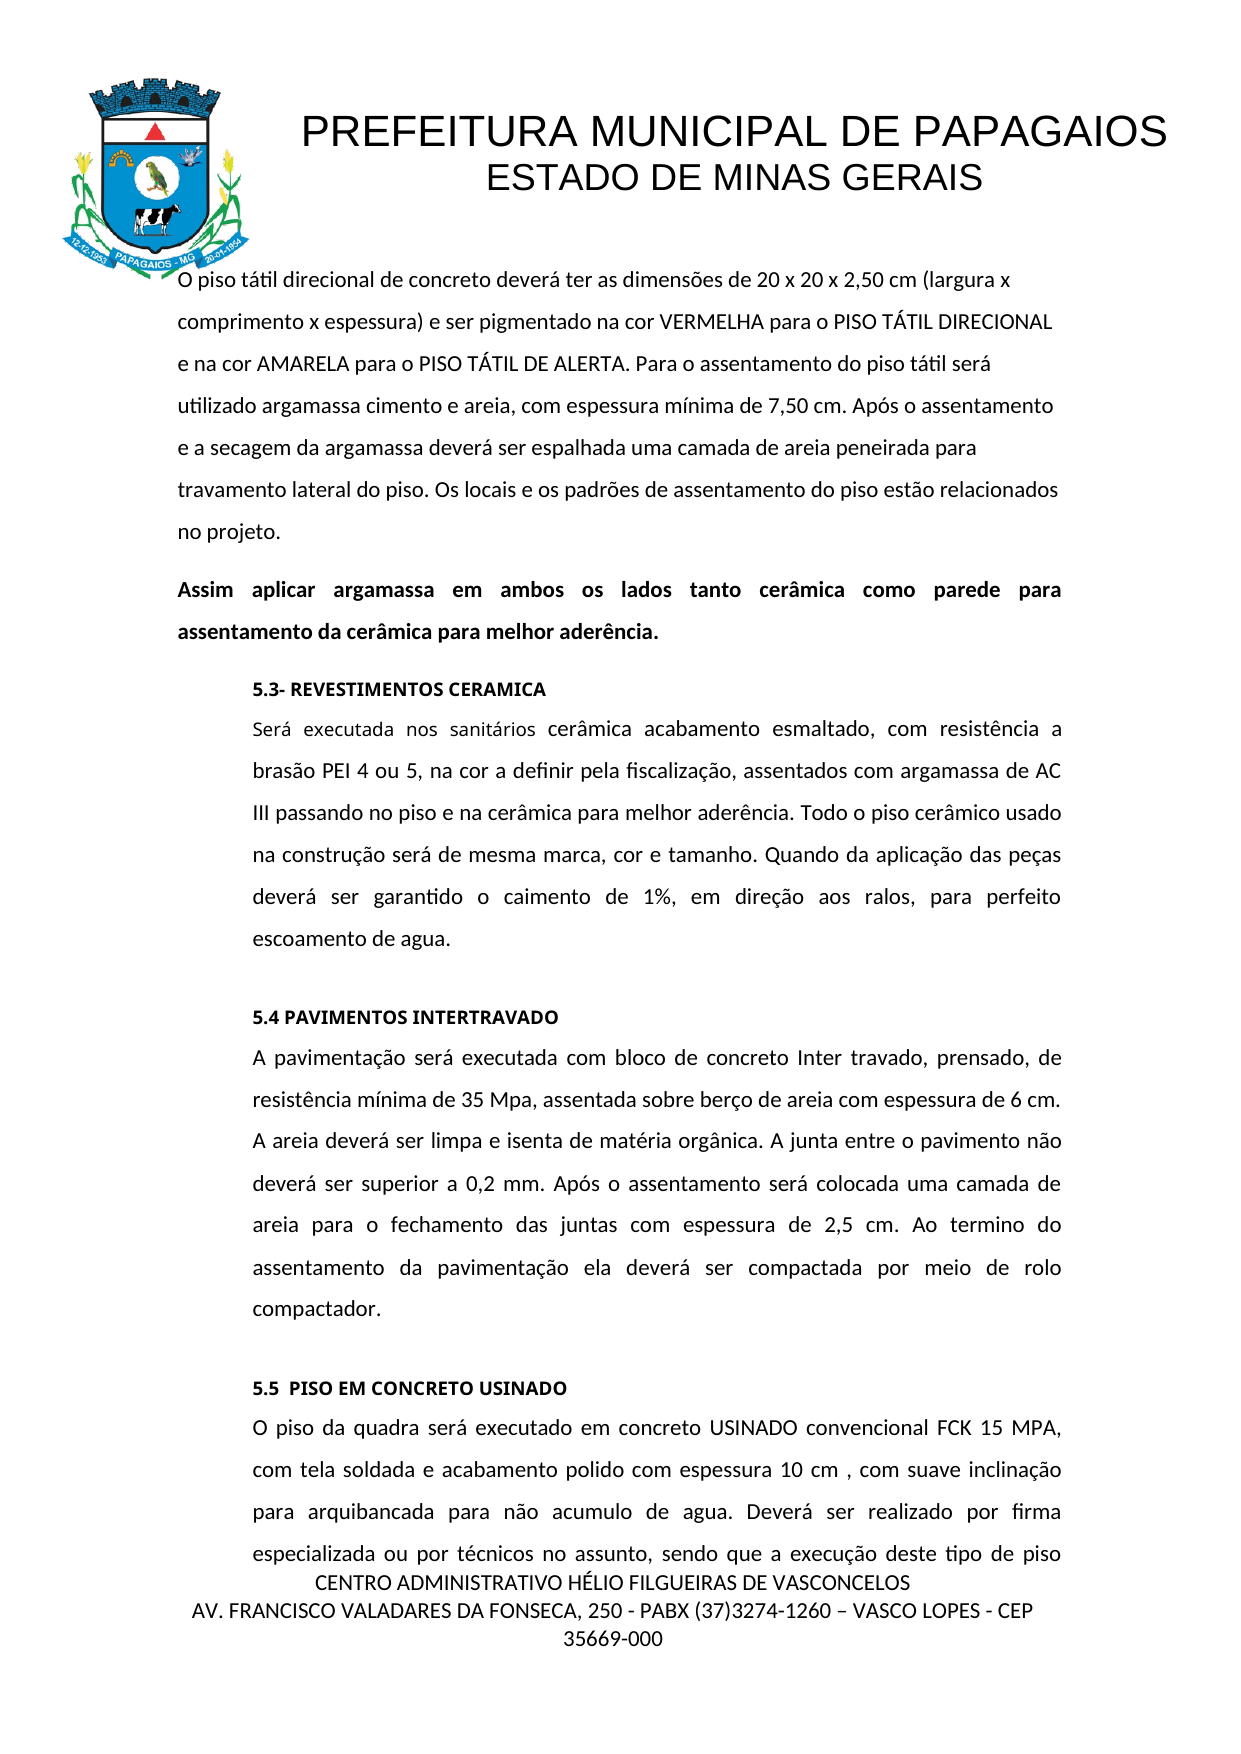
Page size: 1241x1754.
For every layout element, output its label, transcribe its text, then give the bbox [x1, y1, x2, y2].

list Será executada nos sanitários cerâmica acabamento esmaltado, com resistência a brasão PEI 4 ou 5, na cor a definir pela fiscalização, assentados com argamassa de AC III passando no piso e na cerâmica para melhor aderência. Todo o piso cerâmico usado na construção será de mesma marca, cor e tamanho. Quando da aplicação das peças deverá ser garantido o caimento de 1%, em direção aos ralos, para perfeito escoamento de agua. [252, 714, 1063, 952]
list 5.5 PISO EM CONCRETO USINADO [252, 1375, 1063, 1400]
list A pavimentação será executada com bloco de concreto Inter travado, prensado, de resistência mínima de 35 Mpa, assentada sobre berço de areia com espessura de 6 cm. A areia deverá ser limpa e isenta de matéria orgânica. A junta entre o pavimento não deverá ser superior a 0,2 mm. Após o assentamento será colocada uma camada de areia para o fechamento das juntas com espessura de 2,5 cm. Ao termino do assentamento da pavimentação ela deverá ser compactada por meio de rolo compactador. [252, 1043, 1063, 1323]
picture [180, 255, 194, 263]
text O piso tátil direcional de concreto deverá ter as dimensões de 20 x 20 x 2,50 cm (largura x comprimento x espessura) e ser pigmentado na cor VERMELHA para o PISO TÁTIL DIRECIONAL e na cor AMARELA para o PISO TÁTIL DE ALERTA. Para o assentamento do piso tátil será utilizado argamassa cimento e areia, com espessura mínima de 7,50 cm. Após o assentamento e a secagem da argamassa deverá ser espalhada uma camada de areia peneirada para travamento lateral do piso. Os locais e os padrões de assentamento do piso estão relacionados no projeto. [177, 265, 1063, 545]
list 5.3- REVESTIMENTOS CERAMICA [252, 676, 1063, 702]
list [252, 1413, 1063, 1567]
picture [163, 261, 171, 267]
picture [61, 73, 251, 281]
picture [226, 240, 241, 250]
text Assim aplicar argamassa em ambos os lados tanto cerâmica como parede para assentamento da cerâmica para melhor aderência. [177, 576, 1063, 646]
list 5.4 PAVIMENTOS INTERTRAVADO [252, 1004, 1063, 1030]
picture [189, 260, 201, 265]
picture [206, 256, 214, 262]
